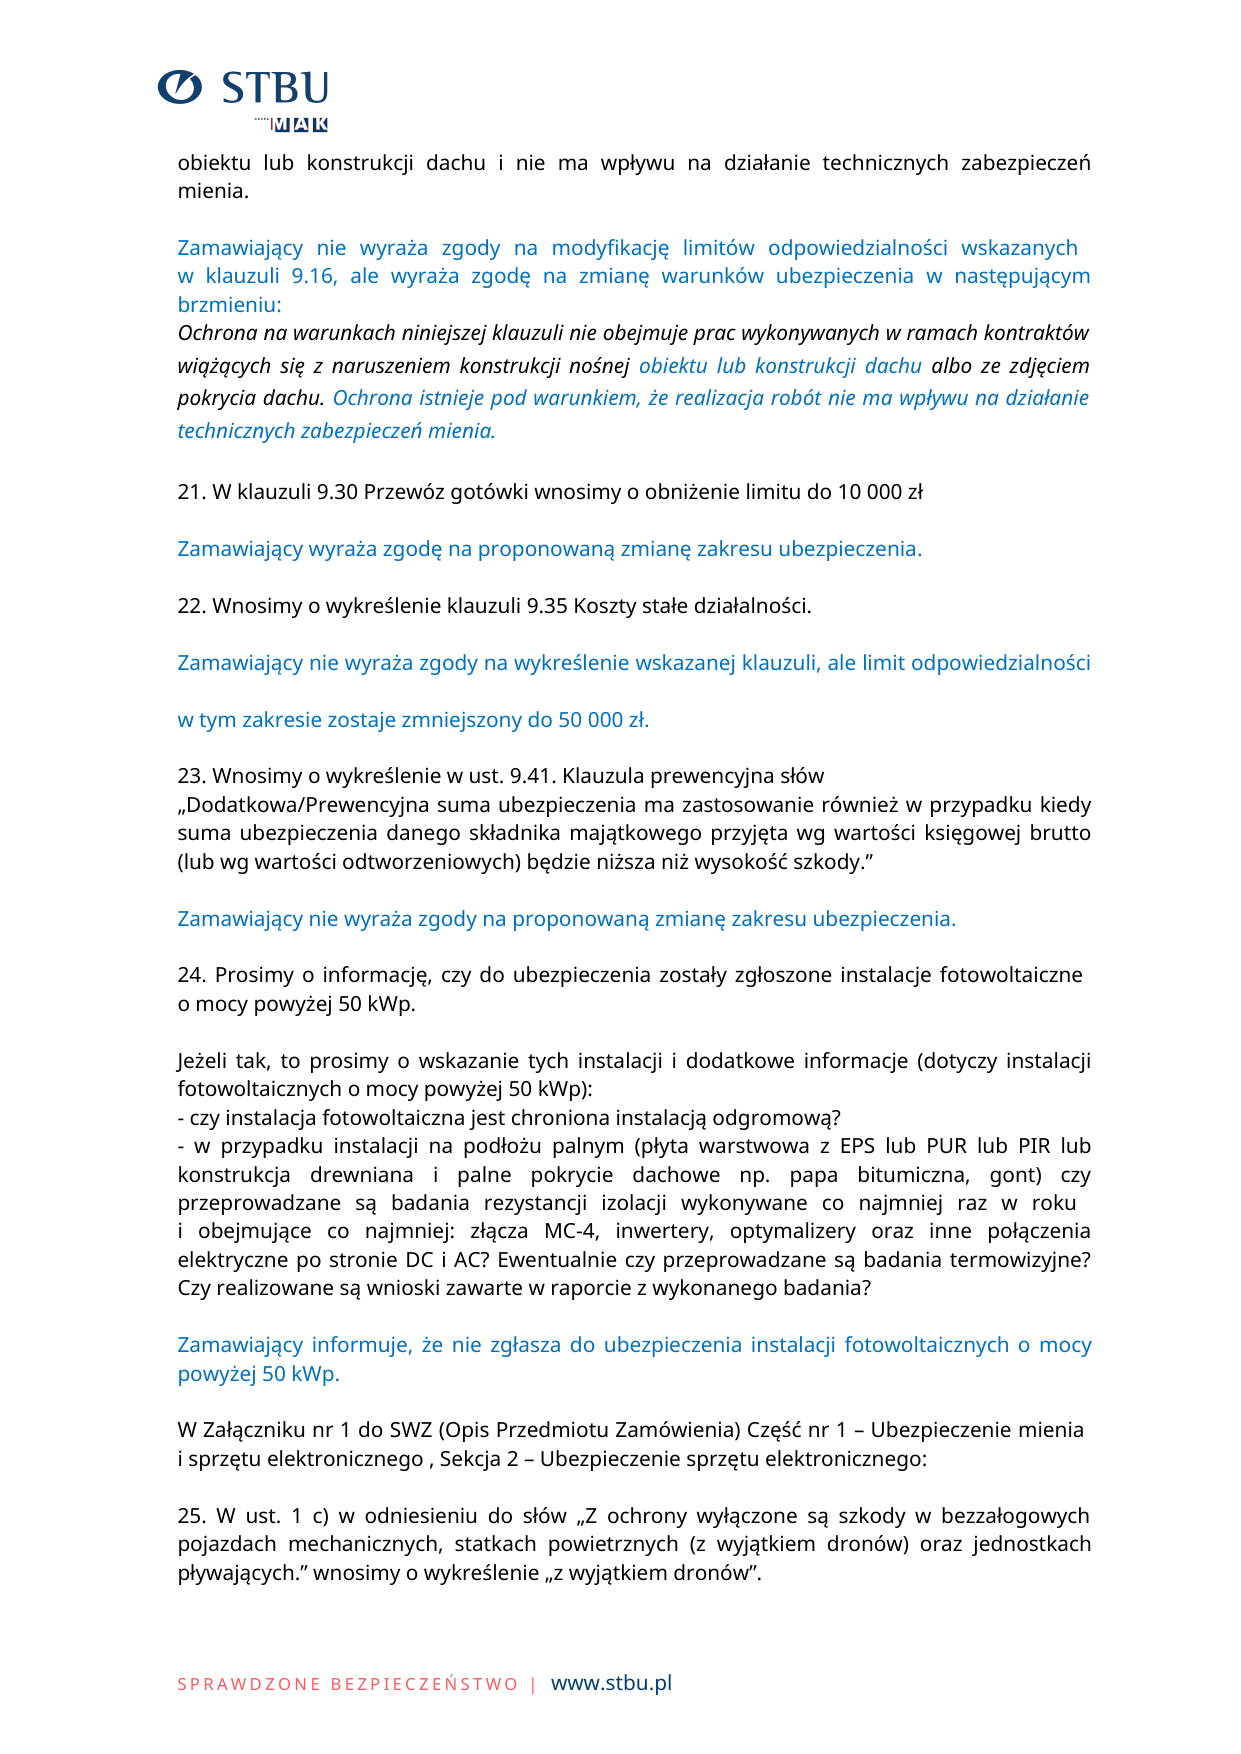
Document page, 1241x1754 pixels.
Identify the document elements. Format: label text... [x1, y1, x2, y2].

text 21. W klauzuli 9.30 Przewóz gotówki wnosimy o obniżenie limitu do 10 000 zł [177, 477, 1092, 506]
text Ochrona na warunkach niniejszej klauzuli nie obejmuje prac wykonywanych w ramach kontraktów wiążących się z naruszeniem konstrukcji nośnej obiektu lub konstrukcji dachu albo ze zdjęciem pokrycia dachu. Ochrona istnieje pod warunkiem, że realizacja robót nie ma wpływu na działanie technicznych zabezpieczeń mienia. [177, 318, 1092, 444]
text 25. W ust. 1 c) w odniesieniu do słów „Z ochrony wyłączone są szkody w bezzałogowych pojazdach mechanicznych, statkach powietrznych (z wyjątkiem dronów) oraz jednostkach pływających.” wnosimy o wykreślenie „z wyjątkiem dronów”. [177, 1501, 1092, 1586]
text Zamawiający informuje, że nie zgłasza do ubezpieczenia instalacji fotowoltaicznych o mocy powyżej 50 kWp. [177, 1330, 1092, 1387]
text - w przypadku instalacji na podłożu palnym (płyta warstwowa z EPS lub PUR lub PIR lub konstrukcja drewniana i palne pokrycie dachowe np. papa bitumiczna, gont) czy przeprowadzane są badania rezystancji izolacji wykonywane co najmniej raz w roku i obejmujące co najmniej: złącza MC-4, inwertery, optymalizery oraz inne połączenia elektryczne po stronie DC i AC? Ewentualnie czy przeprowadzane są badania termowizyjne? Czy realizowane są wnioski zawarte w raporcie z wykonanego badania? [177, 1131, 1092, 1302]
text W Załączniku nr 1 do SWZ (Opis Przedmiotu Zamówienia) Część nr 1 – Ubezpieczenie mienia i sprzętu elektronicznego , Sekcja 2 – Ubezpieczenie sprzętu elektronicznego: [177, 1416, 1092, 1472]
text Zamawiający wyraża zgodę na proponowaną zmianę zakresu ubezpieczenia. [177, 534, 1092, 562]
text 24. Prosimy o informację, czy do ubezpieczenia zostały zgłoszone instalacje fotowoltaiczne o mocy powyżej 50 kWp. [177, 961, 1092, 1017]
text Zamawiający nie wyraża zgody na modyfikację limitów odpowiedzialności wskazanych w klauzuli 9.16, ale wyraża zgodę na zmianę warunków ubezpieczenia w następującym brzmieniu: [177, 233, 1092, 318]
text 23. Wnosimy o wykreślenie w ust. 9.41. Klauzula prewencyjna słów [177, 762, 1092, 790]
text Jeżeli tak, to prosimy o wskazanie tych instalacji i dodatkowe informacje (dotyczy instalacji fotowoltaicznych o mocy powyżej 50 kWp): [177, 1046, 1092, 1103]
text - czy instalacja fotowoltaiczna jest chroniona instalacją odgromową? [177, 1103, 1092, 1131]
picture [147, 57, 338, 145]
text „Dodatkowa/Prewencyjna suma ubezpieczenia ma zastosowanie również w przypadku kiedy suma ubezpieczenia danego składnika majątkowego przyjęta wg wartości księgowej brutto (lub wg wartości odtworzeniowych) będzie niższa niż wysokość szkody.” [177, 790, 1092, 875]
text 22. Wnosimy o wykreślenie klauzuli 9.35 Koszty stałe działalności. [177, 591, 1092, 619]
text Zamawiający nie wyraża zgody na wykreślenie wskazanej klauzuli, ale limit odpowiedzialności w tym zakresie zostaje zmniejszony do 50 000 zł. [177, 648, 1092, 733]
text Zamawiający nie wyraża zgody na proponowaną zmianę zakresu ubezpieczenia. [177, 904, 1092, 932]
